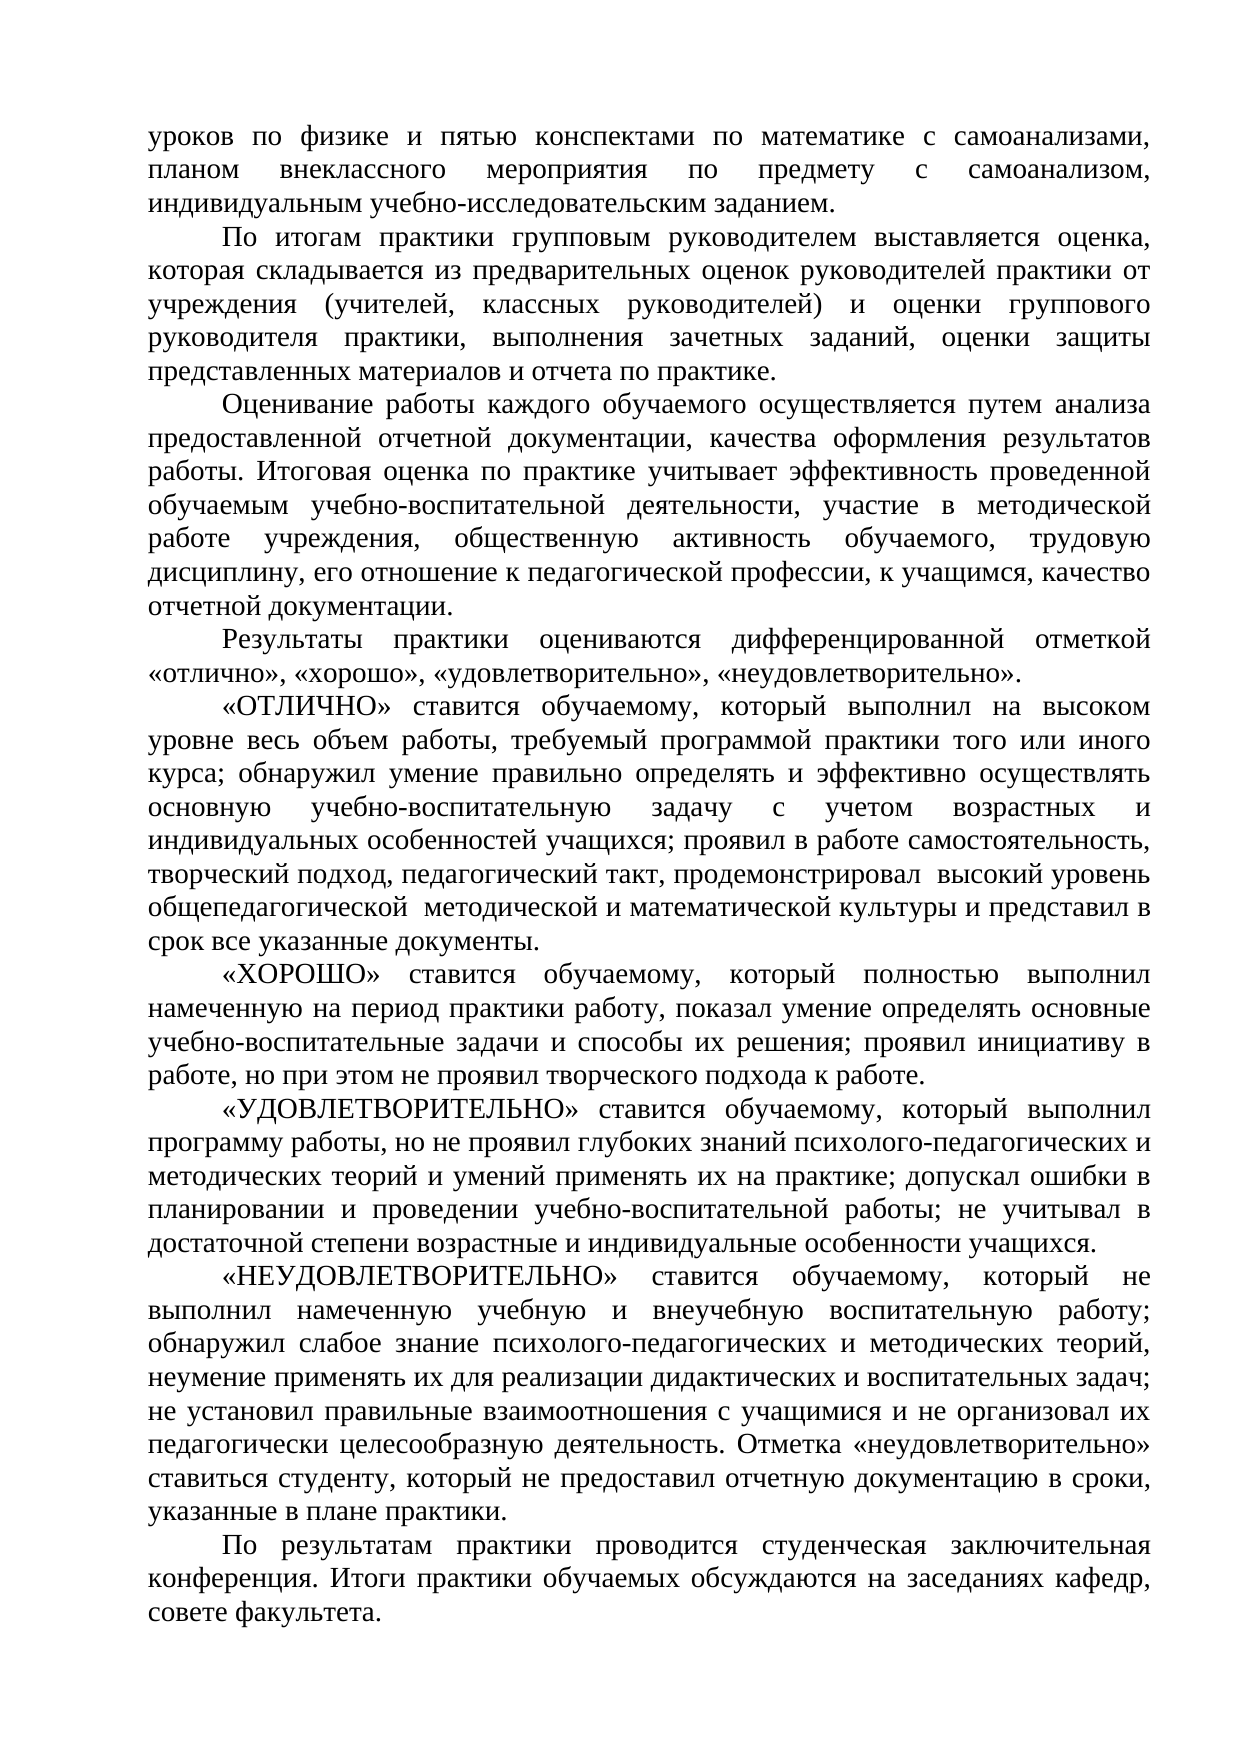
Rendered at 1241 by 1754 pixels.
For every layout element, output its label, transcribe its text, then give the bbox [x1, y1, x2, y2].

text По итогам практики групповым руководителем выставляется оценка, которая складывается из предварительных оценок руководителей практики от учреждения (учителей, классных руководителей) и оценки группового руководителя практики, выполнения зачетных заданий, оценки защиты представленных материалов и отчета по практике. [148, 219, 1152, 386]
text По результатам практики проводится студенческая заключительная конференция. Итоги практики обучаемых обсуждаются на заседаниях кафедр, совете факультета. [148, 1527, 1152, 1627]
text «ХОРОШО» ставится обучаемому, который полностью выполнил намеченную на период практики работу, показал умение определять основные учебно-воспитательные задачи и способы их решения; проявил инициативу в работе, но при этом не проявил творческого подхода к работе. [148, 957, 1152, 1091]
text Результаты практики оцениваются дифференцированной отметкой «отлично», «хорошо», «удовлетворительно», «неудовлетворительно». [148, 621, 1152, 688]
text «УДОВЛЕТВОРИТЕЛЬНО» ставится обучаемому, который выполнил программу работы, но не проявил глубоких знаний психолого-педагогических и методических теорий и умений применять их на практике; допускал ошибки в планировании и проведении учебно-воспитательной работы; не учитывал в достаточной степени возрастные и индивидуальные особенности учащихся. [148, 1091, 1152, 1258]
text «ОТЛИЧНО» ставится обучаемому, который выполнил на высоком уровне весь объем работы, требуемый программой практики того или иного курса; обнаружил умение правильно определять и эффективно осуществлять основную учебно-воспитательную задачу с учетом возрастных и индивидуальных особенностей учащихся; проявил в работе самостоятельность, творческий подход, педагогический такт, продемонстрировал высокий уровень общепедагогической методической и математической культуры и представил в срок все указанные документы. [148, 688, 1152, 957]
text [148, 118, 1152, 219]
text «НЕУДОВЛЕТВОРИТЕЛЬНО» ставится обучаемому, который не выполнил намеченную учебную и внеучебную воспитательную работу; обнаружил слабое знание психолого-педагогических и методических теорий, неумение применять их для реализации дидактических и воспитательных задач; не установил правильные взаимоотношения с учащимися и не организовал их педагогически целесообразную деятельность. Отметка «неудовлетворительно» ставиться студенту, который не предоставил отчетную документацию в сроки, указанные в плане практики. [148, 1258, 1152, 1527]
text Оценивание работы каждого обучаемого осуществляется путем анализа предоставленной отчетной документации, качества оформления результатов работы. Итоговая оценка по практике учитывает эффективность проведенной обучаемым учебно-воспитательной деятельности, участие в методической работе учреждения, общественную активность обучаемого, трудовую дисциплину, его отношение к педагогической профессии, к учащимся, качество отчетной документации. [148, 386, 1152, 621]
